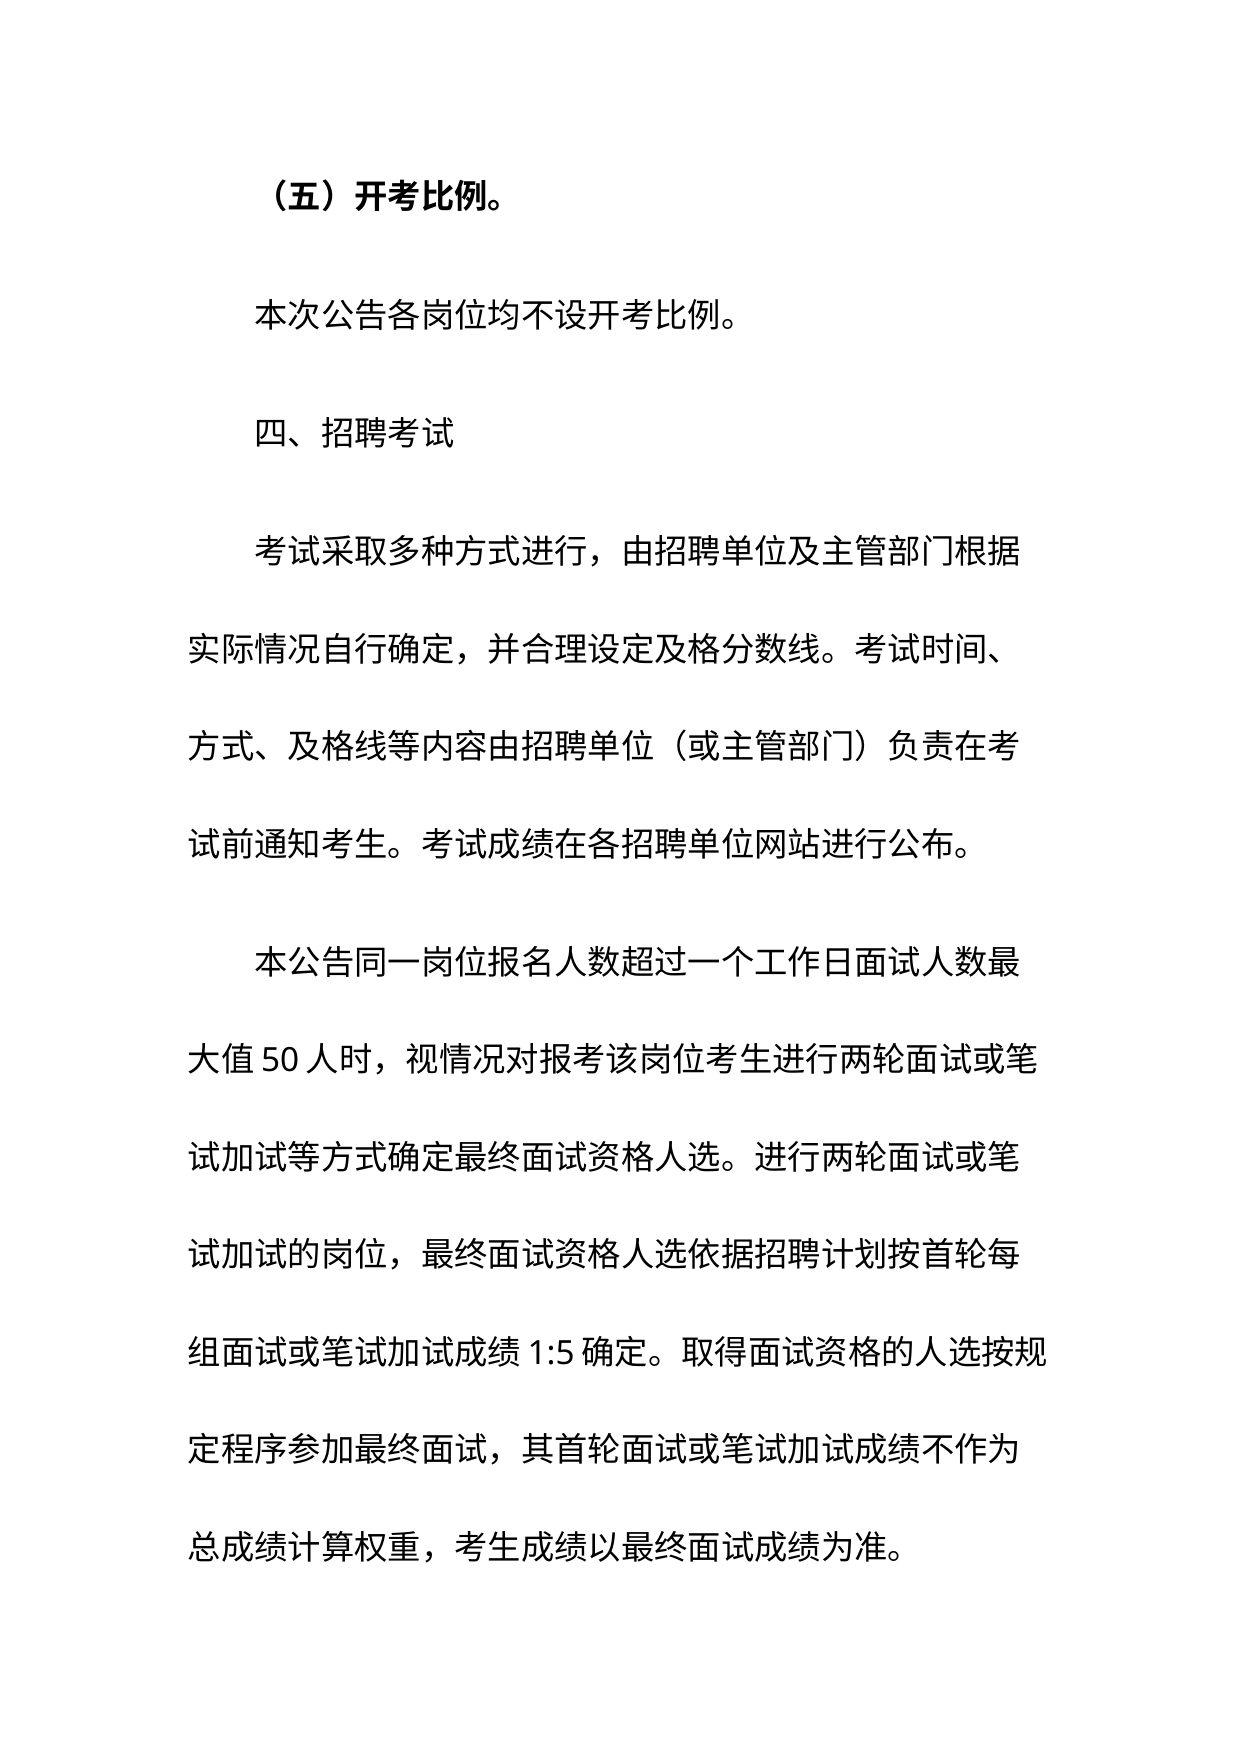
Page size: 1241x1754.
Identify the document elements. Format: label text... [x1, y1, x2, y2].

text 本次公告各岗位均不设开考比例。 [187, 280, 1053, 345]
text 本公告同一岗位报名人数超过一个工作日面试人数最大值50人时，视情况对报考该岗位考生进行两轮面试或笔试加试等方式确定最终面试资格人选。进行两轮面试或笔试加试的岗位，最终面试资格人选依据招聘计划按首轮每组面试或笔试加试成绩1:5确定。取得面试资格的人选按规定程序参加最终面试，其首轮面试或笔试加试成绩不作为总成绩计算权重，考生成绩以最终面试成绩为准。 [187, 927, 1053, 1577]
text （五）开考比例。 [187, 162, 1053, 227]
text 考试采取多种方式进行，由招聘单位及主管部门根据实际情况自行确定，并合理设定及格分数线。考试时间、方式、及格线等内容由招聘单位（或主管部门）负责在考试前通知考生。考试成绩在各招聘单位网站进行公布。 [187, 517, 1053, 874]
text 四、招聘考试 [187, 398, 1053, 463]
